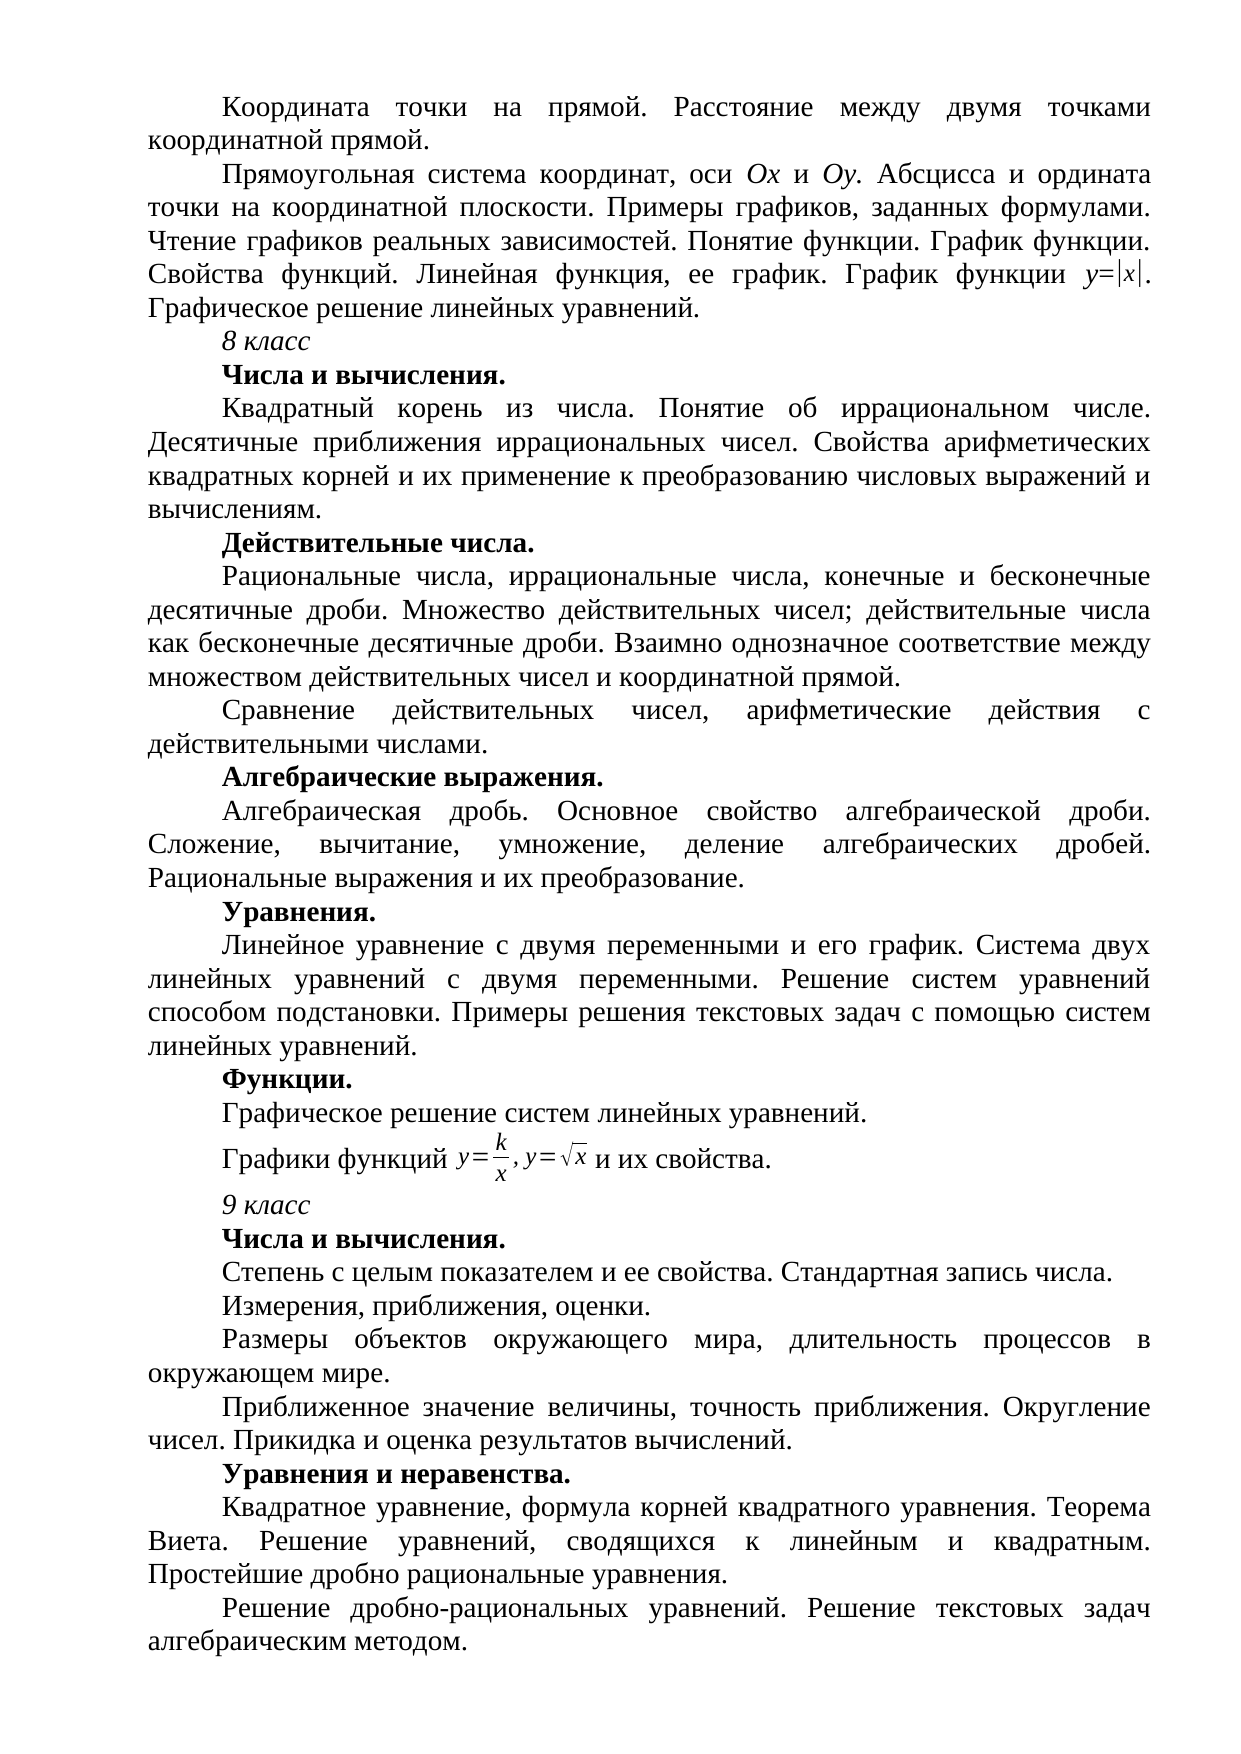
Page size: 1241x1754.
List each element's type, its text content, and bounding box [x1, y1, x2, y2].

text Координата точки на прямой. Расстояние между двумя точками координатной прямой. [148, 89, 1152, 156]
text Алгебраическая дробь. Основное свойство алгебраической дроби. Сложение, вычитание, умножение, деление алгебраических дробей. Рациональные выражения и их преобразование. [148, 793, 1152, 894]
text Алгебраические выражения. [148, 759, 1152, 793]
text 9 класс [148, 1187, 1152, 1221]
text Уравнения. [148, 894, 1152, 927]
text Прямоугольная система координат, оси Ox и Oy. Абсцисса и ордината точки на координатной плоскости. Примеры графиков, заданных формулами. Чтение графиков реальных зависимостей. Понятие функции. График функции. Свойства функций. Линейная функция, ее график. График функции y=. Графическое решение линейных уравнений. [148, 156, 1152, 323]
text Уравнения и неравенства. [148, 1456, 1152, 1489]
text Решение дробно-рациональных уравнений. Решение текстовых задач алгебраическим методом. [148, 1590, 1152, 1657]
text 8 класс [148, 323, 1152, 357]
text Графическое решение систем линейных уравнений. [148, 1095, 1152, 1128]
text Действительные числа. [148, 525, 1152, 558]
text Степень с целым показателем и ее свойства. Стандартная запись числа. [148, 1254, 1152, 1288]
text Числа и вычисления. [148, 1221, 1152, 1254]
text Измерения, приближения, оценки. [148, 1288, 1152, 1322]
text Функции. [148, 1061, 1152, 1095]
text Размеры объектов окружающего мира, длительность процессов в окружающем мире. [148, 1322, 1152, 1389]
text Линейное уравнение с двумя переменными и его график. Система двух линейных уравнений с двумя переменными. Решение систем уравнений способом подстановки. Примеры решения текстовых задач с помощью систем линейных уравнений. [148, 927, 1152, 1061]
text Приближенное значение величины, точность приближения. Округление чисел. Прикидка и оценка результатов вычислений. [148, 1389, 1152, 1456]
text Квадратное уравнение, формула корней квадратного уравнения. Теорема Виета. Решение уравнений, сводящихся к линейным и квадратным. Простейшие дробно рациональные уравнения. [148, 1489, 1152, 1590]
text Рациональные числа, иррациональные числа, конечные и бесконечные десятичные дроби. Множество действительных чисел; действительные числа как бесконечные десятичные дроби. Взаимно однозначное соответствие между множеством действительных чисел и координатной прямой. [148, 558, 1152, 692]
text Числа и вычисления. [148, 357, 1152, 391]
text Графики функций и их свойства. [148, 1128, 1152, 1187]
text Квадратный корень из числа. Понятие об иррациональном числе. Десятичные приближения иррациональных чисел. Свойства арифметических квадратных корней и их применение к преобразованию числовых выражений и вычислениям. [148, 391, 1152, 525]
text Сравнение действительных чисел, арифметические действия с действительными числами. [148, 692, 1152, 759]
